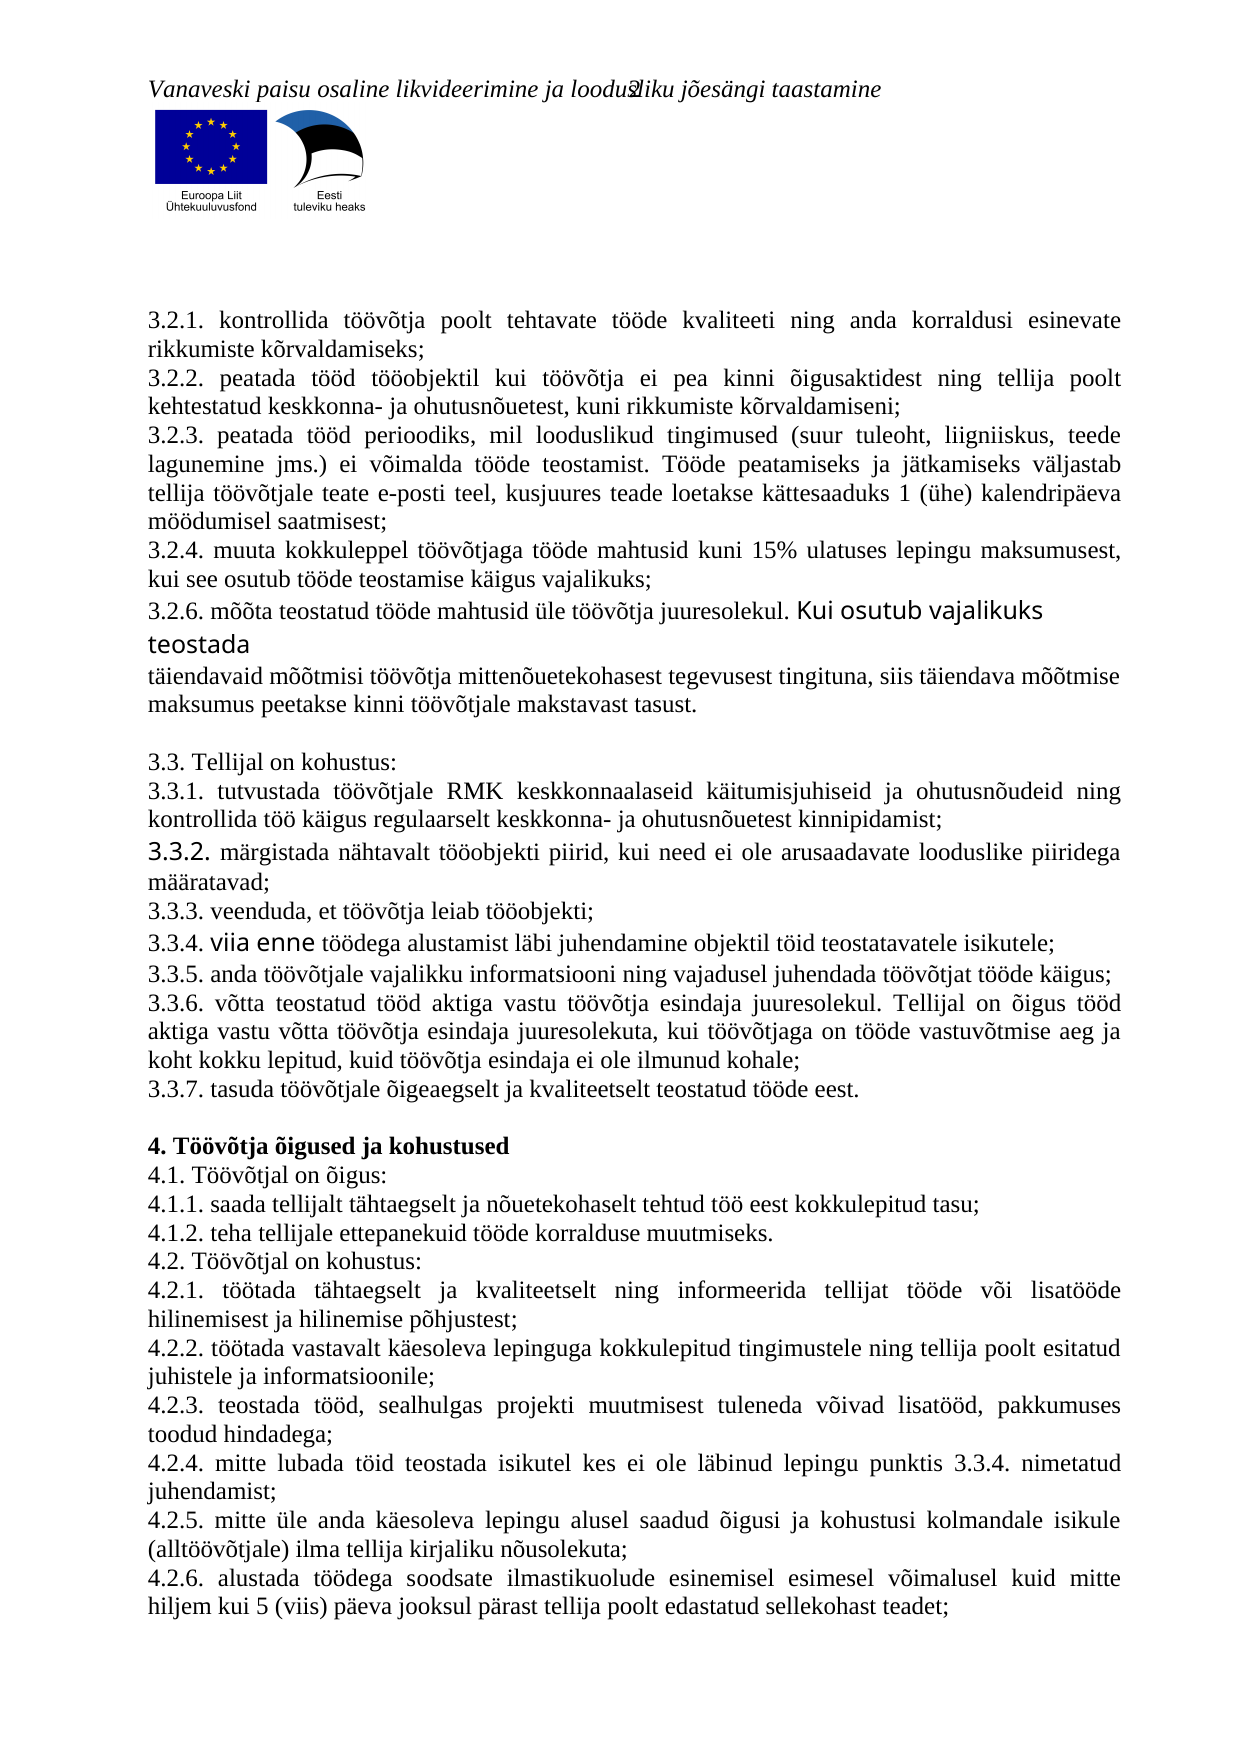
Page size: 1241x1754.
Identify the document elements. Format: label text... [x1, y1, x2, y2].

text täiendavaid mõõtmisi töövõtja mittenõuetekohasest tegevusest tingituna, siis täiendava mõõtmise maksumus peetakse kinni töövõtjale makstavast tasust. [148, 661, 1122, 718]
text 4.2.3. teostada tööd, sealhulgas projekti muutmisest tuleneda võivad lisatööd, pakkumuses toodud hindadega; [148, 1390, 1122, 1448]
text 4.1.1. saada tellijalt tähtaegselt ja nõuetekohaselt tehtud töö eest kokkulepitud tasu; [148, 1189, 1122, 1218]
text 3.2.2. peatada tööd tööobjektil kui töövõtja ei pea kinni õigusaktidest ning tellija poolt kehtestatud keskkonna- ja ohutusnõuetest, kuni rikkumiste kõrvaldamiseni; [148, 363, 1122, 420]
picture [147, 102, 371, 219]
text 3.2.3. peatada tööd perioodiks, mil looduslikud tingimused (suur tuleoht, liigniiskus, teede lagunemine jms.) ei võimalda tööde teostamist. Tööde peatamiseks ja jätkamiseks väljastab tellija töövõtjale teate e-posti teel, kusjuures teade loetakse kättesaaduks 1 (ühe) kalendripäeva möödumisel saatmisest; [148, 420, 1122, 535]
text 4.2.1. töötada tähtaegselt ja kvaliteetselt ning informeerida tellijat tööde või lisatööde hilinemisest ja hilinemise põhjustest; [148, 1275, 1122, 1333]
text 3.3.1. tutvustada töövõtjale RMK keskkonnaalaseid käitumisjuhiseid ja ohutusnõudeid ning kontrollida töö käigus regulaarselt keskkonna- ja ohutusnõuetest kinnipidamist; [148, 776, 1122, 833]
text 4.2.4. mitte lubada töid teostada isikutel kes ei ole läbinud lepingu punktis 3.3.4. nimetatud juhendamist; [148, 1448, 1122, 1505]
text 4.2. Töövõtjal on kohustus: [148, 1246, 1122, 1275]
text 4.2.5. mitte üle anda käesoleva lepingu alusel saadud õigusi ja kohustusi kolmandale isikule (alltöövõtjale) ilma tellija kirjaliku nõusolekuta; [148, 1505, 1122, 1563]
text 4.1.2. teha tellijale ettepanekuid tööde korralduse muutmiseks. [148, 1218, 1122, 1246]
text 3.3.4. viia enne töödega alustamist läbi juhendamine objektil töid teostatavatele isikutele; [148, 925, 1122, 959]
text 3.2.4. muuta kokkuleppel töövõtjaga tööde mahtusid kuni 15% ulatuses lepingu maksumusest, kui see osutub tööde teostamise käigus vajalikuks; [148, 535, 1122, 593]
subtitle 3.3.3. veenduda, et töövõtja leiab tööobjekti; [148, 896, 1122, 925]
text 3.3.2. märgistada nähtavalt tööobjekti piirid, kui need ei ole arusaadavate looduslike piiridega määratavad; [148, 833, 1122, 896]
text 3.3.5. anda töövõtjale vajalikku informatsiooni ning vajadusel juhendada töövõtjat tööde käigus; [148, 959, 1122, 988]
text 3.2.1. kontrollida töövõtja poolt tehtavate tööde kvaliteeti ning anda korraldusi esinevate rikkumiste kõrvaldamiseks; [148, 305, 1122, 363]
text 4.2.2. töötada vastavalt käesoleva lepinguga kokkulepitud tingimustele ning tellija poolt esitatud juhistele ja informatsioonile; [148, 1333, 1122, 1390]
text 4. Töövõtja õigused ja kohustused [148, 1131, 1122, 1160]
text 3.3.7. tasuda töövõtjale õigeaegselt ja kvaliteetselt teostatud tööde eest. [148, 1074, 1122, 1103]
text 4.2.6. alustada töödega soodsate ilmastikuolude esinemisel esimesel võimalusel kuid mitte hiljem kui 5 (viis) päeva jooksul pärast tellija poolt edastatud sellekohast teadet; [148, 1563, 1122, 1620]
text 4.1. Töövõtjal on õigus: [148, 1160, 1122, 1189]
text 3.3. Tellijal on kohustus: [148, 747, 1122, 776]
text 3.2.6. mõõta teostatud tööde mahtusid üle töövõtja juuresolekul. Kui osutub vajalikuks teostada [148, 593, 1122, 661]
text 3.3.6. võtta teostatud tööd aktiga vastu töövõtja esindaja juuresolekul. Tellijal on õigus tööd aktiga vastu võtta töövõtja esindaja juuresolekuta, kui töövõtjaga on tööde vastuvõtmise aeg ja koht kokku lepitud, kuid töövõtja esindaja ei ole ilmunud kohale; [148, 988, 1122, 1074]
